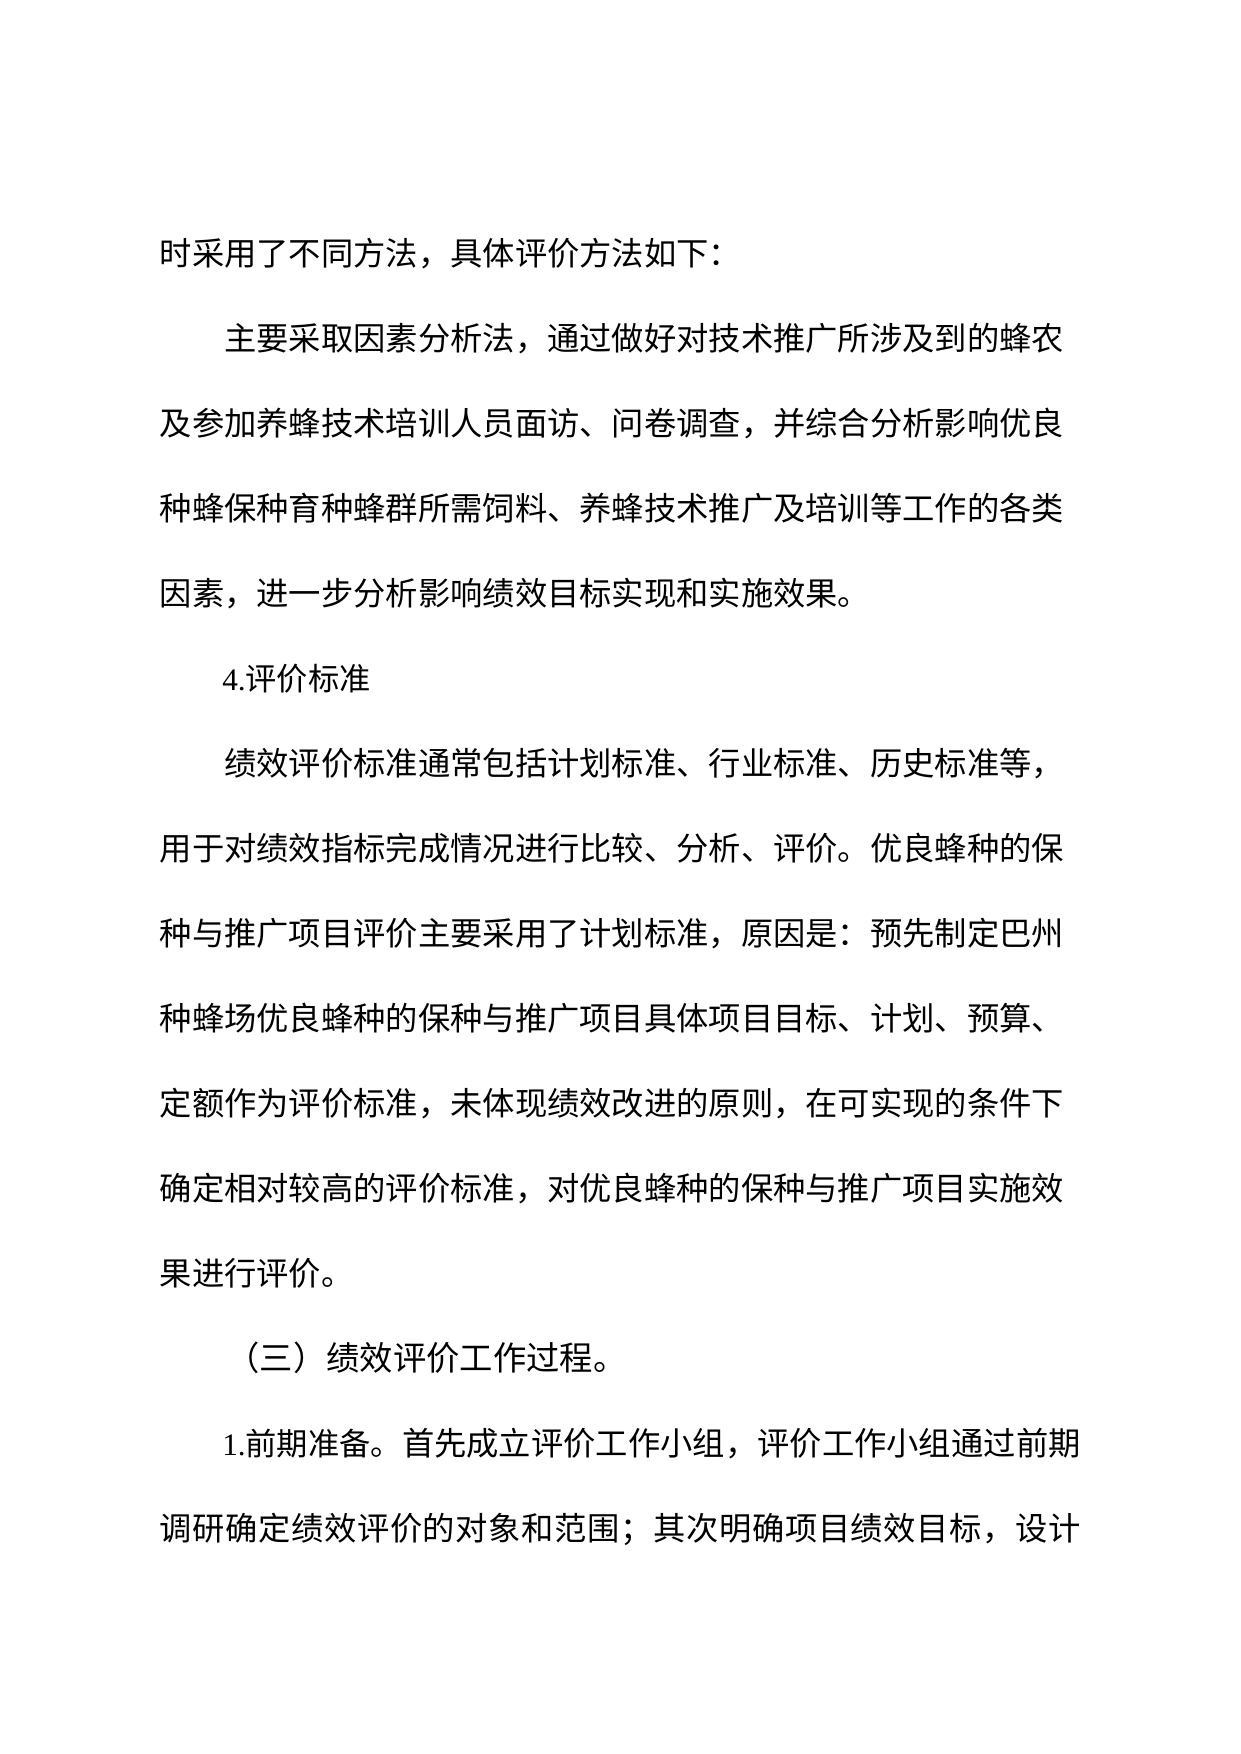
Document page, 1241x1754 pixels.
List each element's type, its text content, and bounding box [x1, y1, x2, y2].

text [159, 209, 1081, 294]
text 主要采取因素分析法，通过做好对技术推广所涉及到的蜂农及参加养蜂技术培训人员面访、问卷调查，并综合分析影响优良种蜂保种育种蜂群所需饲料、养蜂技术推广及培训等工作的各类因素，进一步分析影响绩效目标实现和实施效果。 [159, 294, 1081, 634]
subtitle （三）绩效评价工作过程。 [159, 1314, 1081, 1399]
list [159, 1399, 1081, 1569]
text 4.评价标准 [159, 634, 1081, 719]
text 绩效评价标准通常包括计划标准、行业标准、历史标准等，用于对绩效指标完成情况进行比较、分析、评价。优良蜂种的保种与推广项目评价主要采用了计划标准，原因是：预先制定巴州种蜂场优良蜂种的保种与推广项目具体项目目标、计划、预算、定额作为评价标准，未体现绩效改进的原则，在可实现的条件下确定相对较高的评价标准，对优良蜂种的保种与推广项目实施效果进行评价。 [159, 719, 1081, 1314]
